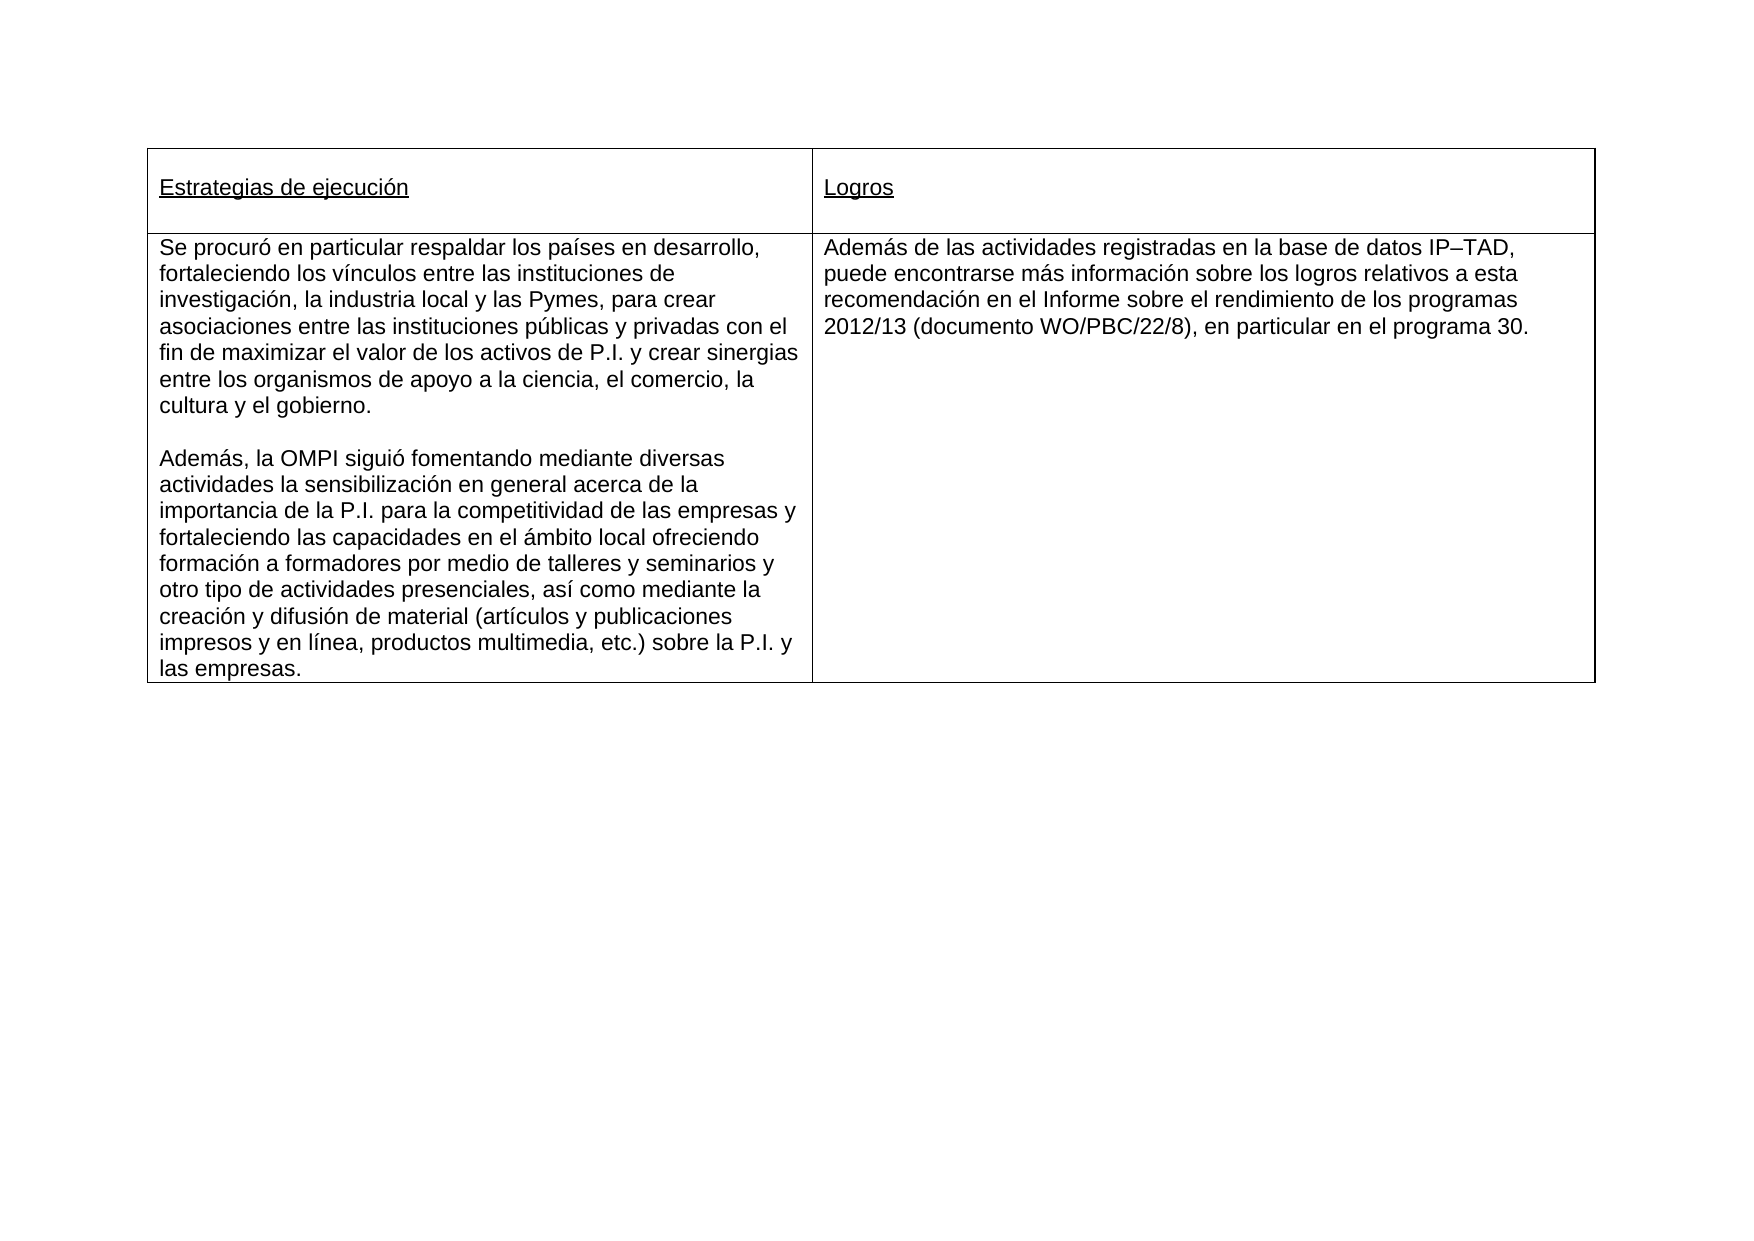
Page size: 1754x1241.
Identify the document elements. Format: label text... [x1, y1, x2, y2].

table_header Estrategias de ejecución [148, 149, 812, 233]
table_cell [148, 234, 812, 682]
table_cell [813, 234, 1594, 682]
table_header Logros [813, 149, 1594, 233]
